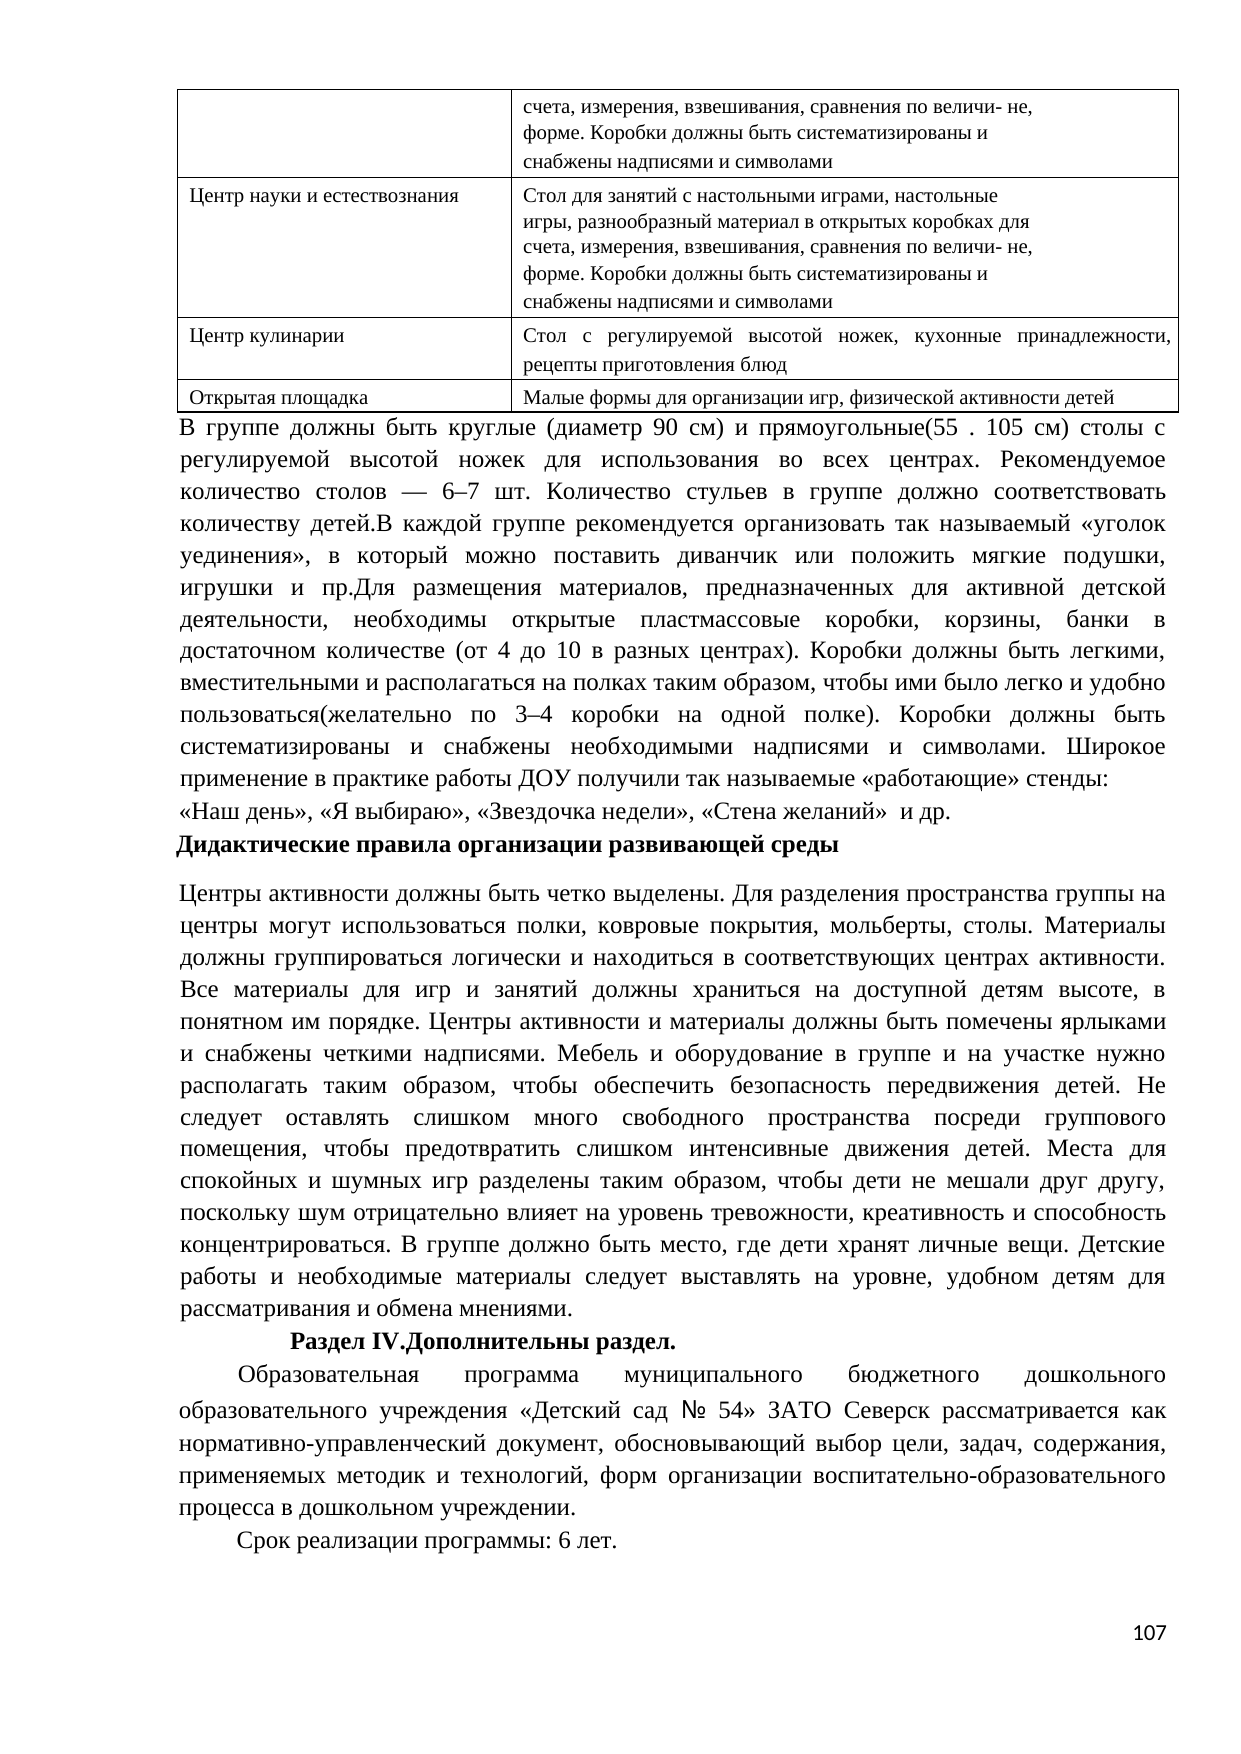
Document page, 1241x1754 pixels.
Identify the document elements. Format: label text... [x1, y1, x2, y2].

table_cell Открытая площадка [178, 380, 511, 411]
text Образовательная программа муниципального бюджетного дошкольного образовательного учреждения «Детский сад № 54» ЗАТО Северск рассматривается как нормативно-управленческий документ, обосновывающий выбор цели, задач, содержания, применяемых методик и технологий, форм организации воспитательно-образовательного процесса в дошкольном учреждении. [179, 1359, 1167, 1521]
table_cell Центр кулинарии [178, 318, 511, 379]
table_cell Центр науки и естествознания [178, 178, 511, 317]
text Дидактические правила организации развивающей среды [176, 829, 1173, 858]
text Срок реализации программы: 6 лет. [236, 1526, 1167, 1554]
text «Наш день», «Я выбираю», «Звездочка недели», «Стена желаний» и др. [179, 796, 1167, 825]
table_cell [512, 90, 1178, 177]
table_cell Малые формы для организации игр, физической активности детей [512, 380, 1178, 411]
table_cell Стол с регулируемой высотой ножек, кухонные принадлежности, рецепты приготовления блюд [512, 318, 1178, 379]
text Центры активности должны быть четко выделены. Для разделения пространства группы на центры могут использоваться полки, ковровые покрытия, мольберты, столы. Материалы должны группироваться логически и находиться в соответствующих центрах активности. Все материалы для игр и занятий должны храниться на доступной детям высоте, в понятном им порядке. Центры активности и материалы должны быть помечены ярлыками и снабжены четкими надписями. Мебель и оборудование в группе и на участке нужно располагать таким образом, чтобы обеспечить безопасность передвижения детей. Не следует оставлять слишком много свободного пространства посреди группового помещения, чтобы предотвратить слишком интенсивные движения детей. Места для спокойных и шумных игр разделены таким образом, чтобы дети не мешали друг другу, поскольку шум отрицательно влияет на уровень тревожности, креативность и способность концентрироваться. В группе должно быть место, где дети хранят личные вещи. Детские работы и необходимые материалы следует выставлять на уровне, удобном детям для рассматривания и обмена мнениями. [179, 878, 1167, 1322]
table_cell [178, 90, 511, 177]
text В группе должны быть круглые (диаметр 90 см) и прямоугольные(55 . 105 см) столы с регулируемой высотой ножек для использования во всех центрах. Рекомендуемое количество столов — 6–7 шт. Количество стульев в группе должно соответствовать количеству детей.В каждой группе рекомендуется организовать так называемый «уголок уединения», в который можно поставить диванчик или положить мягкие подушки, игрушки и пр.Для размещения материалов, предназначенных для активной детской деятельности, необходимы открытые пластмассовые коробки, корзины, банки в достаточном количестве (от 4 до 10 в разных центрах). Коробки должны быть легкими, вместительными и располагаться на полках таким образом, чтобы ими было легко и удобно пользоваться(желательно по 3–4 коробки на одной полке). Коробки должны быть систематизированы и снабжены необходимыми надписями и символами. Широкое применение в практике работы ДОУ получили так называемые «работающие» стенды: [179, 413, 1167, 792]
text Раздел IV.Дополнительны раздел. [290, 1326, 1173, 1355]
